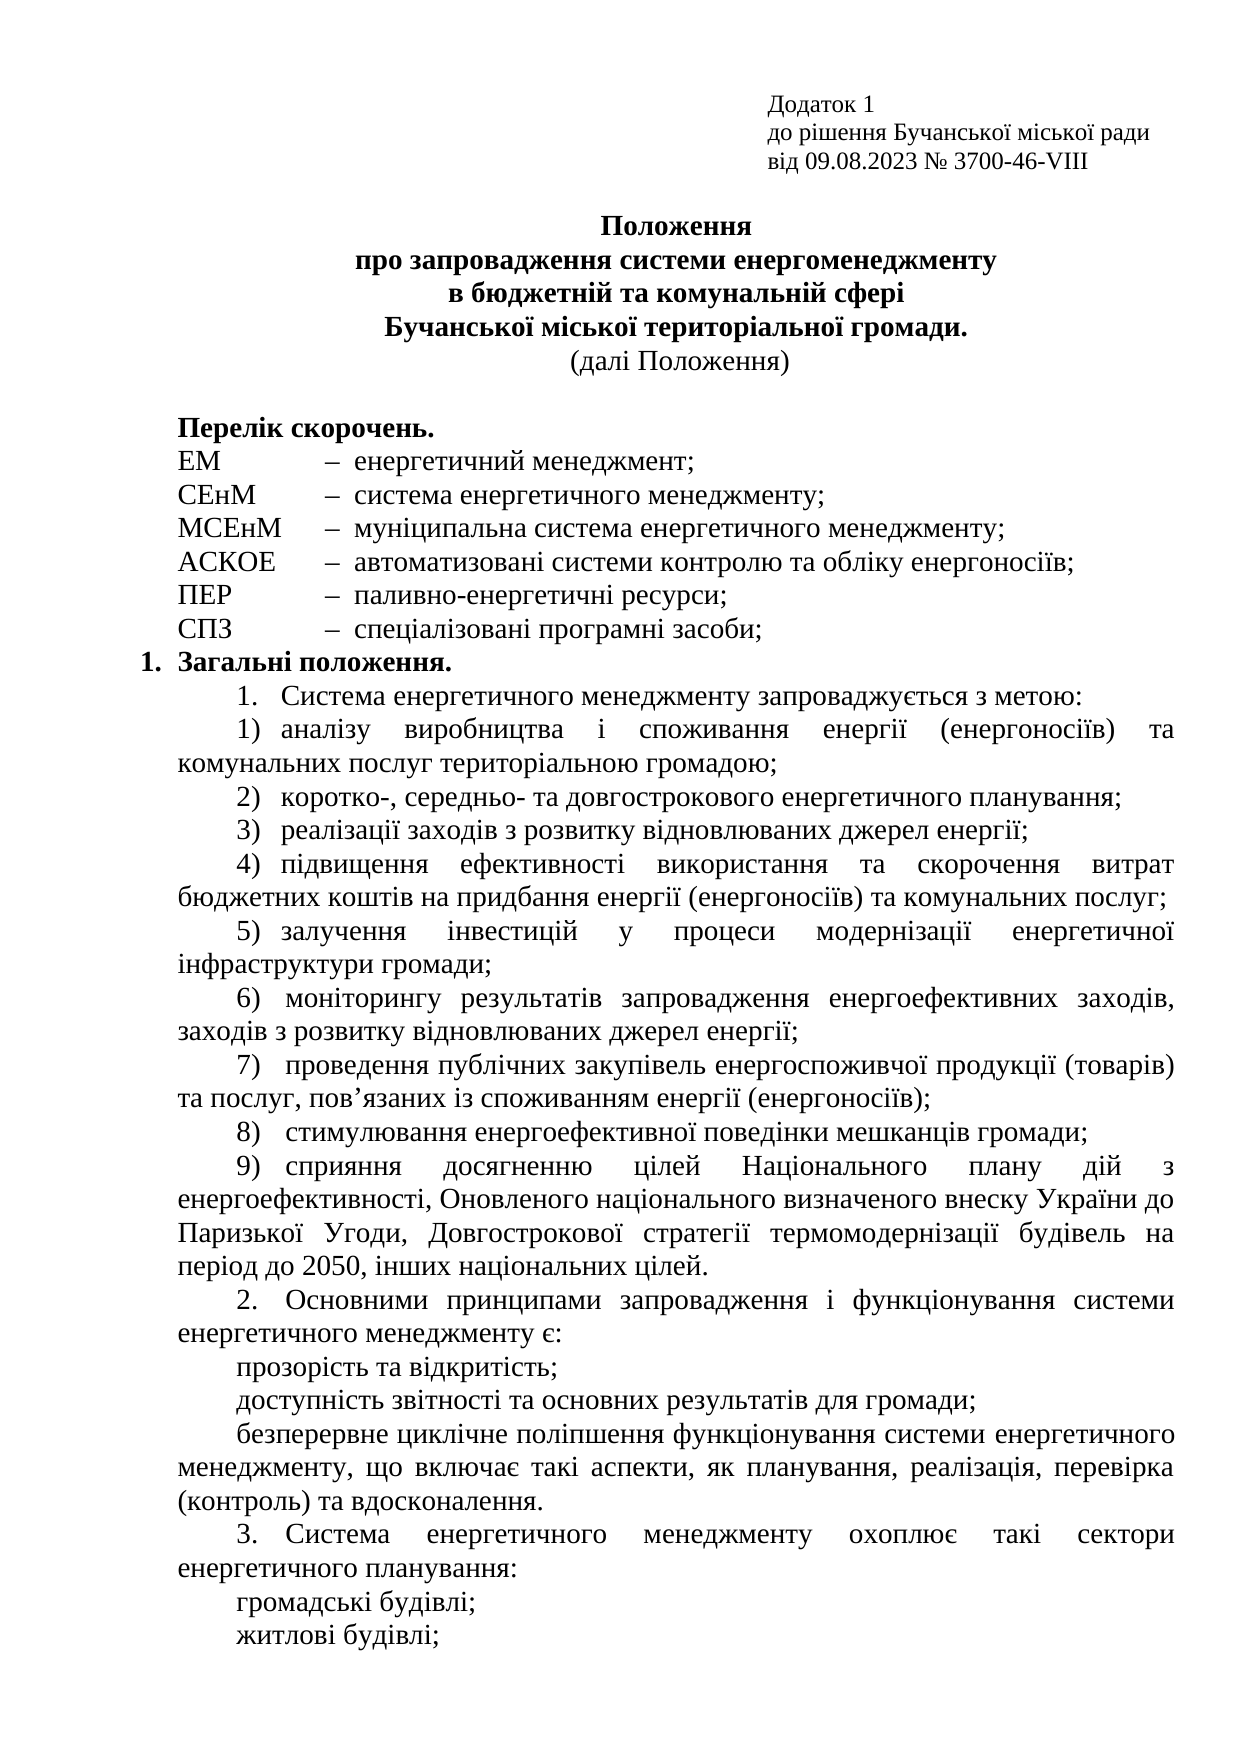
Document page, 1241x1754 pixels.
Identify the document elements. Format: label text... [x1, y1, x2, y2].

text безперервне циклічне поліпшення функціонування системи енергетичного менеджменту, що включає такі аспекти, як планування, реалізація, перевірка (контроль) та вдосконалення. [177, 1416, 1175, 1517]
list проведення публічних закупівель енергоспоживчої продукції (товарів) та послуг, пов’язаних із споживанням енергії (енергоносіїв); [177, 1047, 1175, 1114]
list Загальні положення. [140, 644, 1175, 678]
text до рішення Бучанської міської ради [767, 117, 1175, 146]
text прозорість та відкритість; [177, 1349, 1175, 1382]
text доступність звітності та основних результатів для громади; [177, 1382, 1175, 1416]
list Система енергетичного менеджменту запроваджується з метою: [177, 678, 1175, 712]
text Положення [177, 208, 1175, 242]
text житлові будівлі; [177, 1617, 1175, 1651]
text (далі Положення) [177, 343, 1175, 376]
list реалізації заходів з розвитку відновлюваних джерел енергії; [177, 812, 1175, 846]
text Перелік скорочень. [177, 410, 1175, 443]
list Основними принципами запровадження і функціонування системи енергетичного менеджменту є: [177, 1282, 1175, 1349]
text АСКОЕ – автоматизовані системи контролю та обліку енергоносіїв; [177, 544, 1175, 577]
text громадські будівлі; [177, 1584, 1175, 1617]
text від 09.08.2023 № 3700-46-VIII [767, 146, 1175, 175]
list залучення інвестицій у процеси модернізації енергетичної інфраструктури громади; [177, 913, 1175, 980]
list стимулювання енергоефективної поведінки мешканців громади; [177, 1114, 1175, 1148]
text ЕМ – енергетичний менеджмент; [177, 443, 1175, 477]
list сприяння досягненню цілей Національного плану дій з енергоефективності, Оновленого національного визначеного внеску України до Паризької Угоди, Довгострокової стратегії термомодернізації будівель на період до 2050, інших національних цілей. [177, 1148, 1175, 1282]
text Додаток 1 [767, 89, 1175, 117]
text про запровадження системи енергоменеджменту [177, 242, 1175, 276]
text СПЗ – спеціалізовані програмні засоби; [177, 611, 1175, 644]
text Бучанської міської територіальної громади. [177, 309, 1175, 343]
list коротко-, середньо- та довгострокового енергетичного планування; [177, 779, 1175, 812]
list моніторингу результатів запровадження енергоефективних заходів, заходів з розвитку відновлюваних джерел енергії; [177, 980, 1175, 1047]
list Система енергетичного менеджменту охоплює такі сектори енергетичного планування: [177, 1517, 1175, 1584]
text СЕнМ – система енергетичного менеджменту; [177, 477, 1175, 510]
text в бюджетній та комунальній сфері [177, 276, 1175, 309]
list аналізу виробництва і споживання енергії (енергоносіїв) та комунальних послуг територіальною громадою; [177, 712, 1175, 779]
text ПЕР – паливно-енергетичні ресурси; [177, 577, 1175, 611]
text МСЕнМ – муніципальна система енергетичного менеджменту; [177, 510, 1175, 544]
list підвищення ефективності використання та скорочення витрат бюджетних коштів на придбання енергії (енергоносіїв) та комунальних послуг; [177, 846, 1175, 913]
